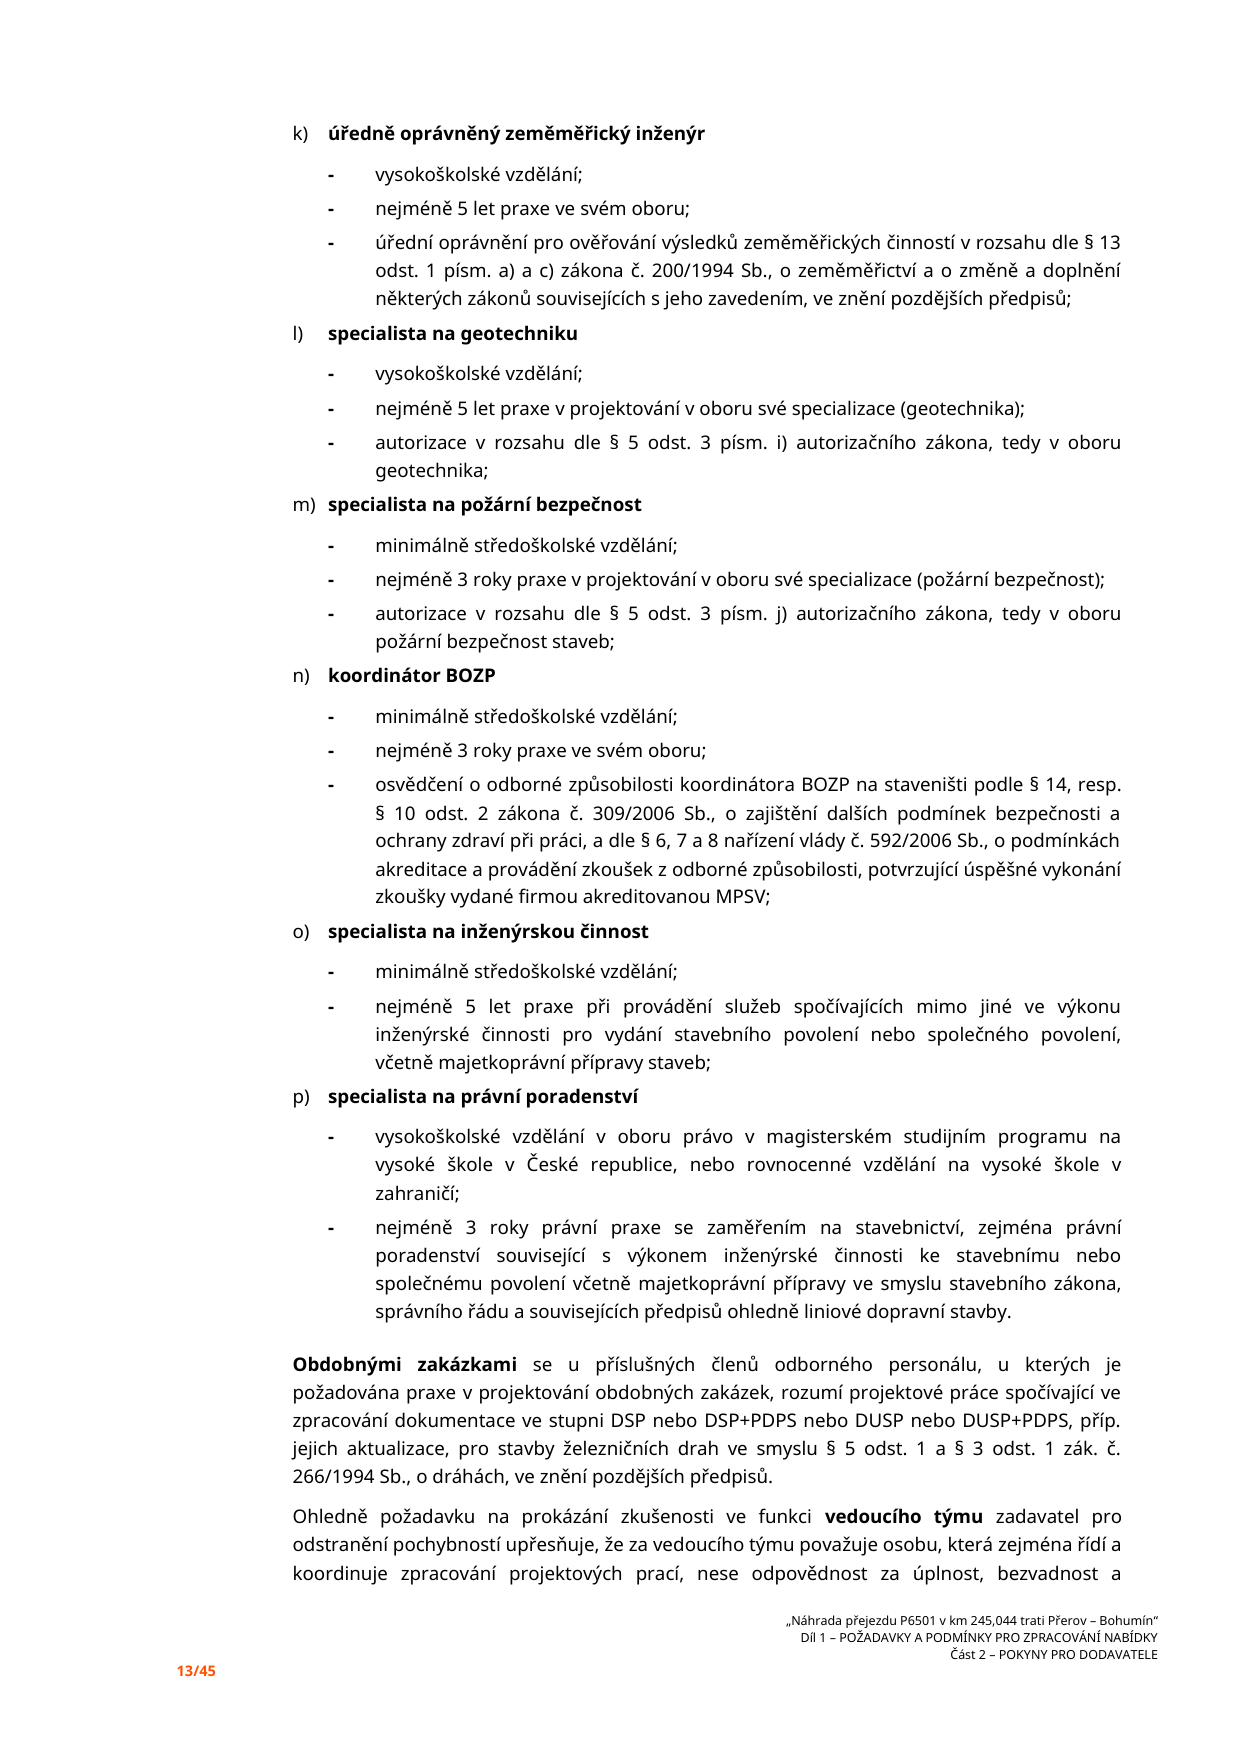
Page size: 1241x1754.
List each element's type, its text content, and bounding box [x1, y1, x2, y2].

text autorizace v rozsahu dle § 5 odst. 3 písm. i) autorizačního zákona, tedy v oboru geotechnika; [328, 429, 1122, 483]
list specialista na inženýrskou činnost [292, 918, 1122, 944]
text úřední oprávnění pro ověřování výsledků zeměměřických činností v rozsahu dle § 13 odst. 1 písm. a) a c) zákona č. 200/1994 Sb., o zeměměřictví a o změně a doplnění některých zákonů souvisejících s jeho zavedením, ve znění pozdějších předpisů; [328, 230, 1122, 311]
text vysokoškolské vzdělání; [328, 361, 1122, 386]
text osvědčení o odborné způsobilosti koordinátora BOZP na staveništi podle § 14, resp. § 10 odst. 2 zákona č. 309/2006 Sb., o zajištění dalších podmínek bezpečnosti a ochrany zdraví při práci, a dle § 6, 7 a 8 nařízení vlády č. 592/2006 Sb., o podmínkách akreditace a provádění zkoušek z odborné způsobilosti, potvrzující úspěšné vykonání zkoušky vydané firmou akreditovanou MPSV; [328, 772, 1122, 909]
list koordinátor BOZP [292, 663, 1122, 688]
text nejméně 3 roky praxe v projektování v oboru své specializace (požární bezpečnost); [328, 566, 1122, 592]
text nejméně 5 let praxe ve svém oboru; [328, 195, 1122, 221]
text nejméně 3 roky právní praxe se zaměřením na stavebnictví, zejména právní poradenství související s výkonem inženýrské činnosti ke stavebnímu nebo společnému povolení včetně majetkoprávní přípravy ve smyslu stavebního zákona, správního řádu a souvisejících předpisů ohledně liniové dopravní stavby. [328, 1214, 1122, 1324]
text vysokoškolské vzdělání v oboru právo v magisterském studijním programu na vysoké škole v České republice, nebo rovnocenné vzdělání na vysoké škole v zahraničí; [328, 1124, 1122, 1205]
text autorizace v rozsahu dle § 5 odst. 3 písm. j) autorizačního zákona, tedy v oboru požární bezpečnost staveb; [328, 600, 1122, 654]
list specialista na geotechniku [292, 320, 1122, 346]
text minimálně středoškolské vzdělání; [328, 532, 1122, 557]
text nejméně 5 let praxe při provádění služeb spočívajících mimo jiné ve výkonu inženýrské činnosti pro vydání stavebního povolení nebo společného povolení, včetně majetkoprávní přípravy staveb; [328, 993, 1122, 1074]
text vysokoškolské vzdělání; [328, 161, 1122, 187]
text Obdobnými zakázkami se u příslušných členů odborného personálu, u kterých je požadována praxe v projektování obdobných zakázek, rozumí projektové práce spočívající ve zpracování dokumentace ve stupni DSP nebo DSP+PDPS nebo DUSP nebo DUSP+PDPS, příp. jejich aktualizace, pro stavby železničních drah ve smyslu § 5 odst. 1 a § 3 odst. 1 zák. č. 266/1994 Sb., o dráhách, ve znění pozdějších předpisů. [292, 1351, 1122, 1489]
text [292, 1504, 1122, 1585]
text nejméně 3 roky praxe ve svém oboru; [328, 737, 1122, 763]
list úředně oprávněný zeměměřický inženýr [292, 121, 1122, 146]
list specialista na právní poradenství [292, 1083, 1122, 1109]
text minimálně středoškolské vzdělání; [328, 703, 1122, 729]
text nejméně 5 let praxe v projektování v oboru své specializace (geotechnika); [328, 395, 1122, 420]
text minimálně středoškolské vzdělání; [328, 959, 1122, 984]
list specialista na požární bezpečnost [292, 491, 1122, 517]
